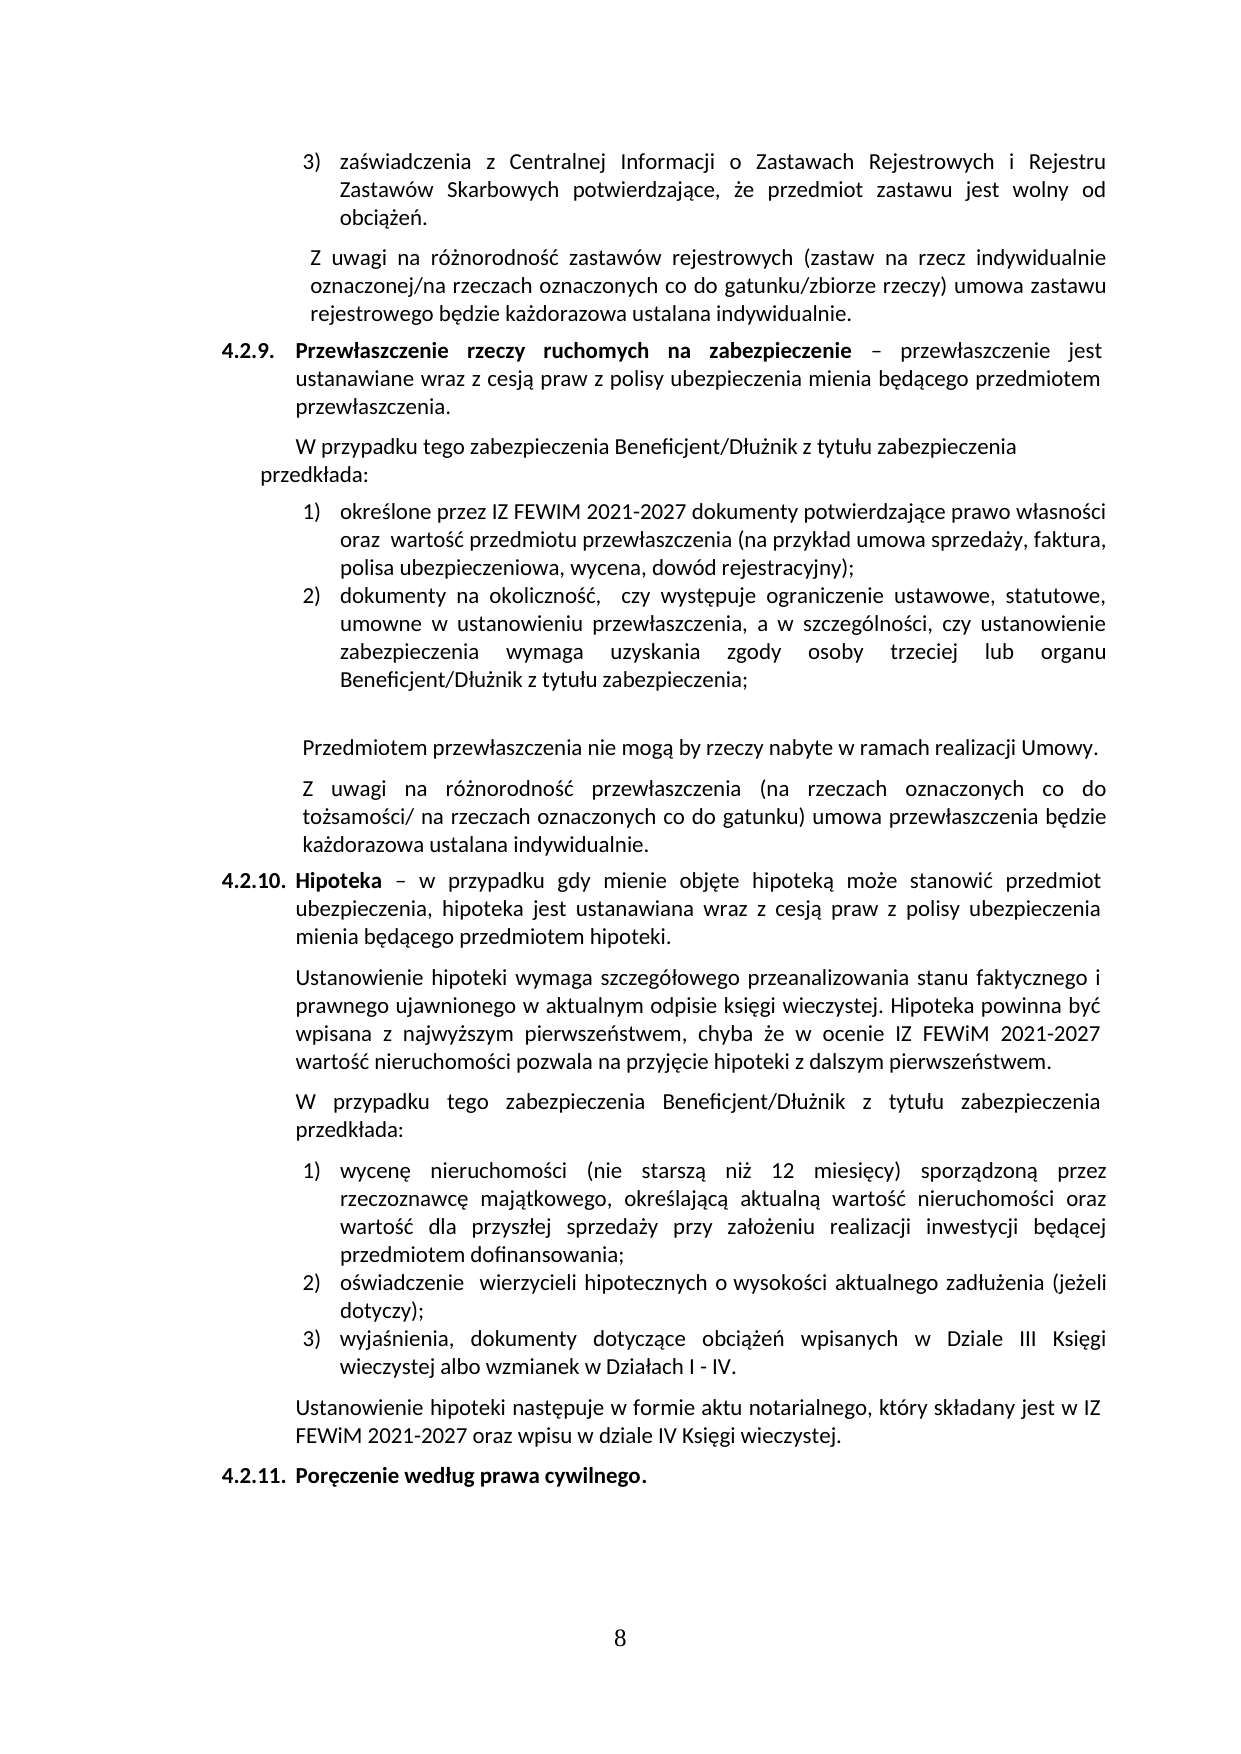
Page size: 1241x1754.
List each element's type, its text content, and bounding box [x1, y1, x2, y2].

text W przypadku tego zabezpieczenia Beneficjent/Dłużnik z tytułu zabezpieczenia przedkłada: [260, 432, 1107, 488]
text Z uwagi na różnorodność przewłaszczenia (na rzeczach oznaczonych co do tożsamości/ na rzeczach oznaczonych co do gatunku) umowa przewłaszczenia będzie każdorazowa ustalana indywidualnie. [302, 774, 1107, 858]
list W przypadku tego zabezpieczenia Beneficjent/Dłużnik z tytułu zabezpieczenia przedkłada: [295, 1087, 1102, 1143]
list Ustanowienie hipoteki wymaga szczegółowego przeanalizowania stanu faktycznego i prawnego ujawnionego w aktualnym odpisie księgi wieczystej. Hipoteka powinna być wpisana z najwyższym pierwszeństwem, chyba że w ocenie IZ FEWiM 2021-2027 wartość nieruchomości pozwala na przyjęcie hipoteki z dalszym pierwszeństwem. [295, 963, 1102, 1075]
list wyjaśnienia, dokumenty dotyczące obciążeń wpisanych w Dziale III Księgi wieczystej albo wzmianek w Działach I - IV. [302, 1324, 1107, 1380]
list Ustanowienie hipoteki następuje w formie aktu notarialnego, który składany jest w IZ FEWiM 2021-2027 oraz wpisu w dziale IV Księgi wieczystej. [295, 1393, 1102, 1449]
list Poręczenie według prawa cywilnego. [222, 1461, 1102, 1489]
list Przewłaszczenie rzeczy ruchomych na zabezpieczenie – przewłaszczenie jest ustanawiane wraz z cesją praw z polisy ubezpieczenia mienia będącego przedmiotem przewłaszczenia. [222, 336, 1102, 420]
list dokumenty na okoliczność, czy występuje ograniczenie ustawowe, statutowe, umowne w ustanowieniu przewłaszczenia, a w szczególności, czy ustanowienie zabezpieczenia wymaga uzyskania zgody osoby trzeciej lub organu Beneficjent/Dłużnik z tytułu zabezpieczenia; [302, 581, 1107, 693]
list określone przez IZ FEWIM 2021-2027 dokumenty potwierdzające prawo własności oraz wartość przedmiotu przewłaszczenia (na przykład umowa sprzedaży, faktura, polisa ubezpieczeniowa, wycena, dowód rejestracyjny); [302, 497, 1107, 581]
text Z uwagi na różnorodność zastawów rejestrowych (zastaw na rzecz indywidualnie oznaczonej/na rzeczach oznaczonych co do gatunku/zbiorze rzeczy) umowa zastawu rejestrowego będzie każdorazowa ustalana indywidualnie. [310, 243, 1107, 327]
text Przedmiotem przewłaszczenia nie mogą by rzeczy nabyte w ramach realizacji Umowy. [267, 733, 1107, 761]
list zaświadczenia z Centralnej Informacji o Zastawach Rejestrowych i Rejestru Zastawów Skarbowych potwierdzające, że przedmiot zastawu jest wolny od obciążeń. [302, 147, 1107, 231]
list oświadczenie wierzycieli hipotecznych o wysokości aktualnego zadłużenia (jeżeli dotyczy); [302, 1268, 1107, 1324]
list wycenę nieruchomości (nie starszą niż 12 miesięcy) sporządzoną przez rzeczoznawcę majątkowego, określającą aktualną wartość nieruchomości oraz wartość dla przyszłej sprzedaży przy założeniu realizacji inwestycji będącej przedmiotem dofinansowania; [302, 1156, 1107, 1268]
list Hipoteka – w przypadku gdy mienie objęte hipoteką może stanowić przedmiot ubezpieczenia, hipoteka jest ustanawiana wraz z cesją praw z polisy ubezpieczenia mienia będącego przedmiotem hipoteki. [222, 866, 1102, 950]
